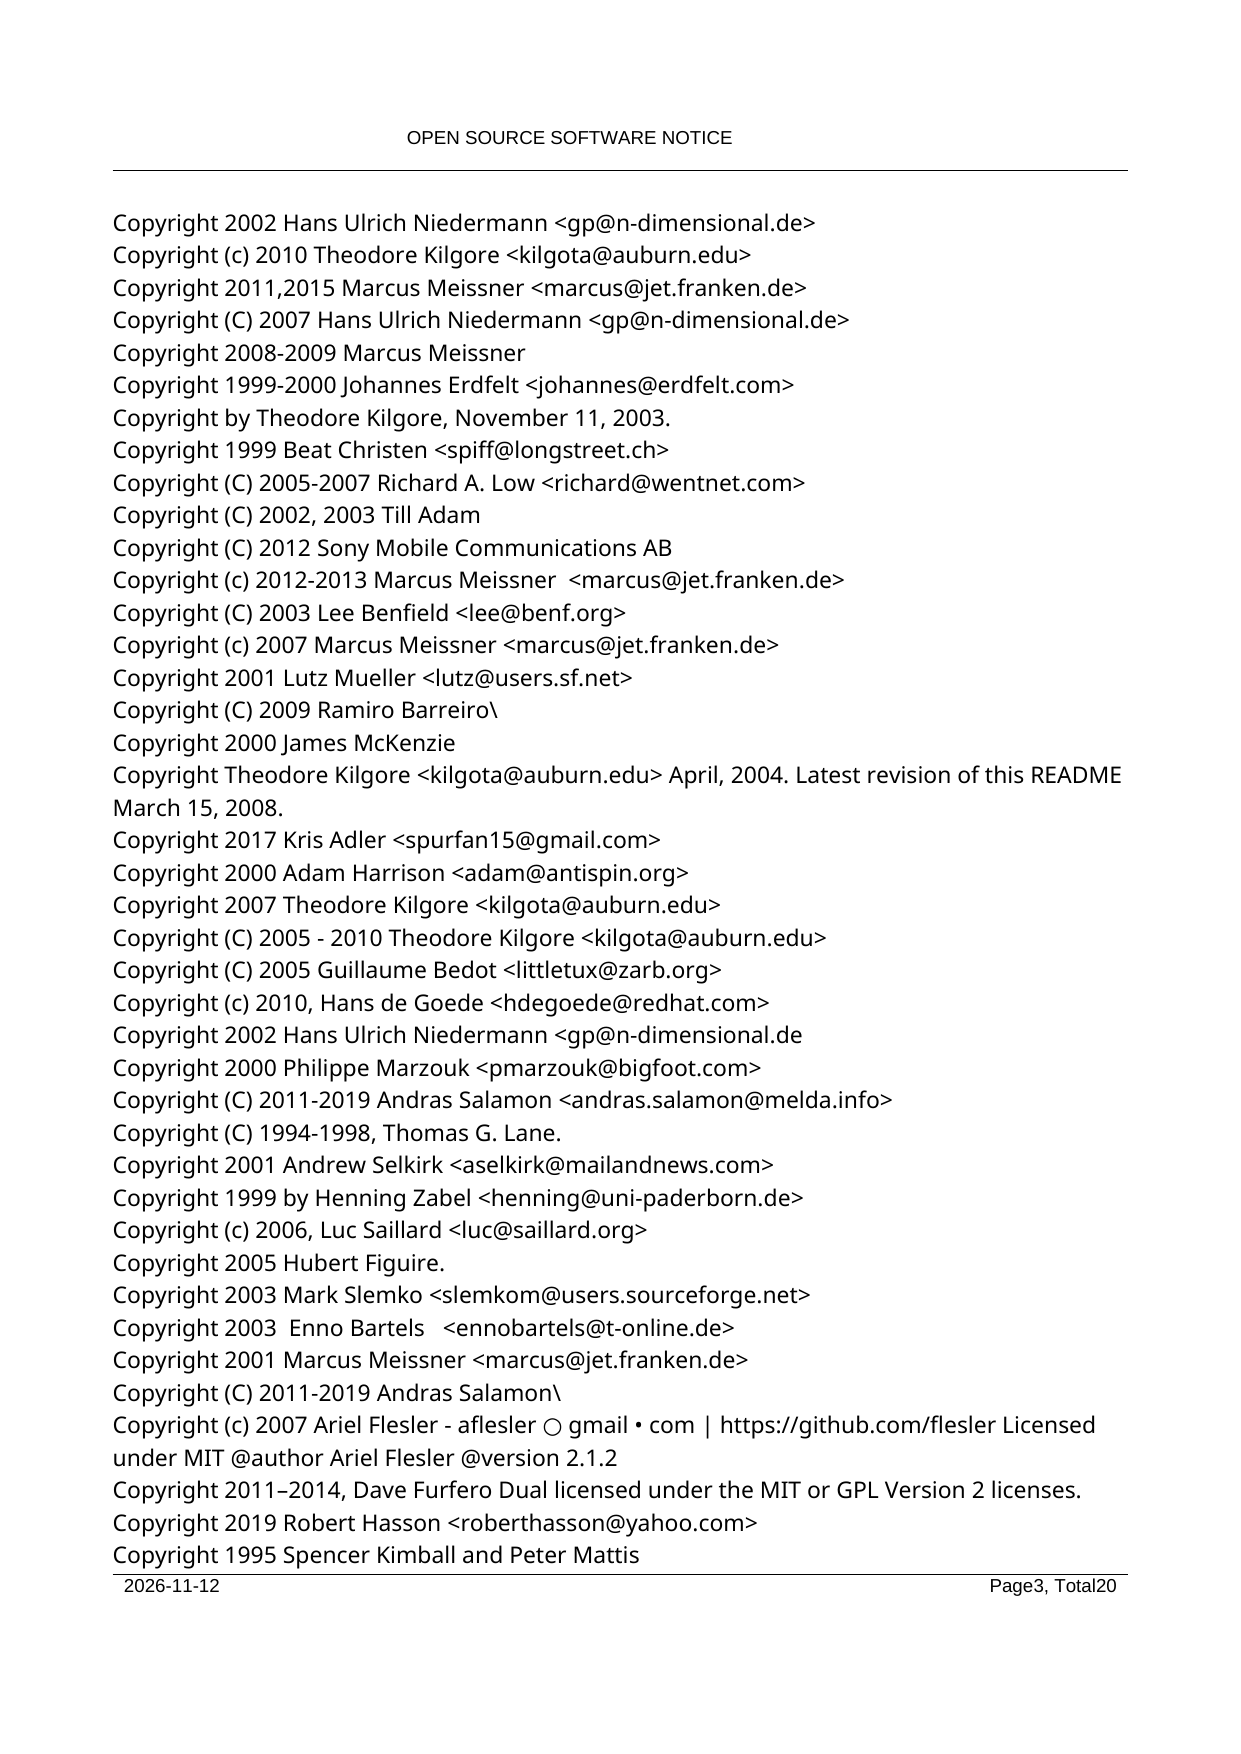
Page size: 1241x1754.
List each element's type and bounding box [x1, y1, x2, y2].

text [112, 206, 1128, 1571]
